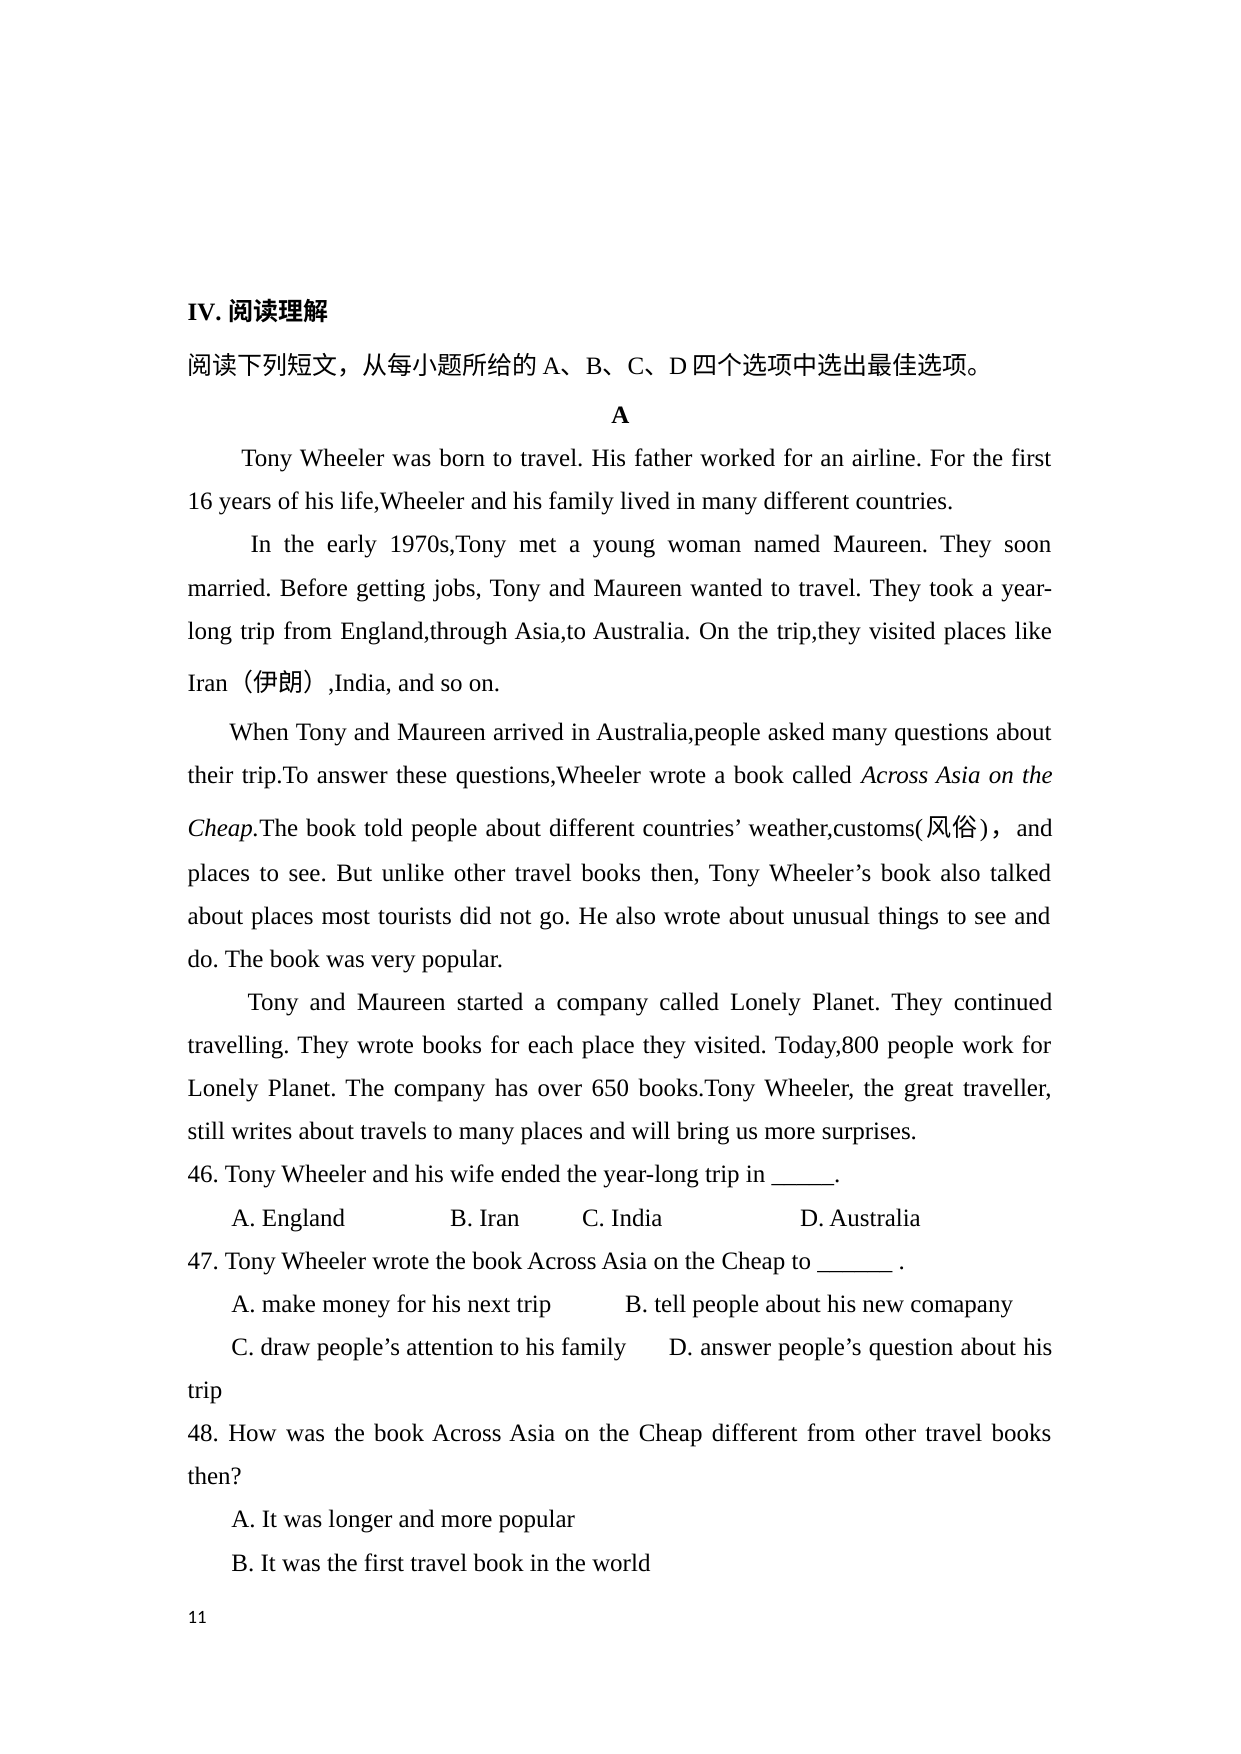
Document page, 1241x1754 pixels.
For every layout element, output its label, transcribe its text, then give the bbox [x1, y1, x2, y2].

text When Tony and Maureen arrived in Australia,people asked many questions about their trip.To answer these questions,Wheeler wrote a book called Across Asia on the Cheap.The book told people about different countries’ weather,customs(风俗)，and places to see. But unlike other travel books then, Tony Wheeler’s book also talked about places most tourists did not go. He also wrote about unusual things to see and do. The book was very popular. [187, 717, 1053, 973]
text 46. Tony Wheeler and his wife ended the year-long trip in _____. [187, 1159, 1053, 1188]
text 47. Tony Wheeler wrote the book Across Asia on the Cheap to ______ . [187, 1246, 1053, 1274]
text C. draw people’s attention to his family D. answer people’s question about his trip [187, 1332, 1053, 1404]
text Tony Wheeler was born to travel. His father worked for an airline. For the first 16 years of his life,Wheeler and his family lived in many different countries. [187, 443, 1053, 515]
text A [187, 400, 1053, 429]
text B. It was the first travel book in the world [187, 1548, 1053, 1576]
text 阅读下列短文，从每小题所给的A、B、C、D四个选项中选出最佳选项。 [187, 346, 1053, 382]
text IV. 阅读理解 [187, 291, 1053, 328]
text Tony and Maureen started a company called Lonely Planet. They continued travelling. They wrote books for each place they visited. Today,800 people work for Lonely Planet. The company has over 650 books.Tony Wheeler, the great traveller, still writes about travels to many places and will bring us more surprises. [187, 987, 1053, 1145]
text 48. How was the book Across Asia on the Cheap different from other travel books then? [187, 1418, 1053, 1490]
text A. England B. Iran C. India D. Australia [187, 1203, 1053, 1231]
text In the early 1970s,Tony met a young woman named Maureen. They soon married. Before getting jobs, Tony and Maureen wanted to travel. They took a year-long trip from England,through Asia,to Australia. On the trip,they visited places like Iran（伊朗）,India, and so on. [187, 529, 1053, 699]
text A. make money for his next trip B. tell people about his new comapany [187, 1289, 1053, 1318]
text A. It was longer and more popular [187, 1504, 1053, 1533]
